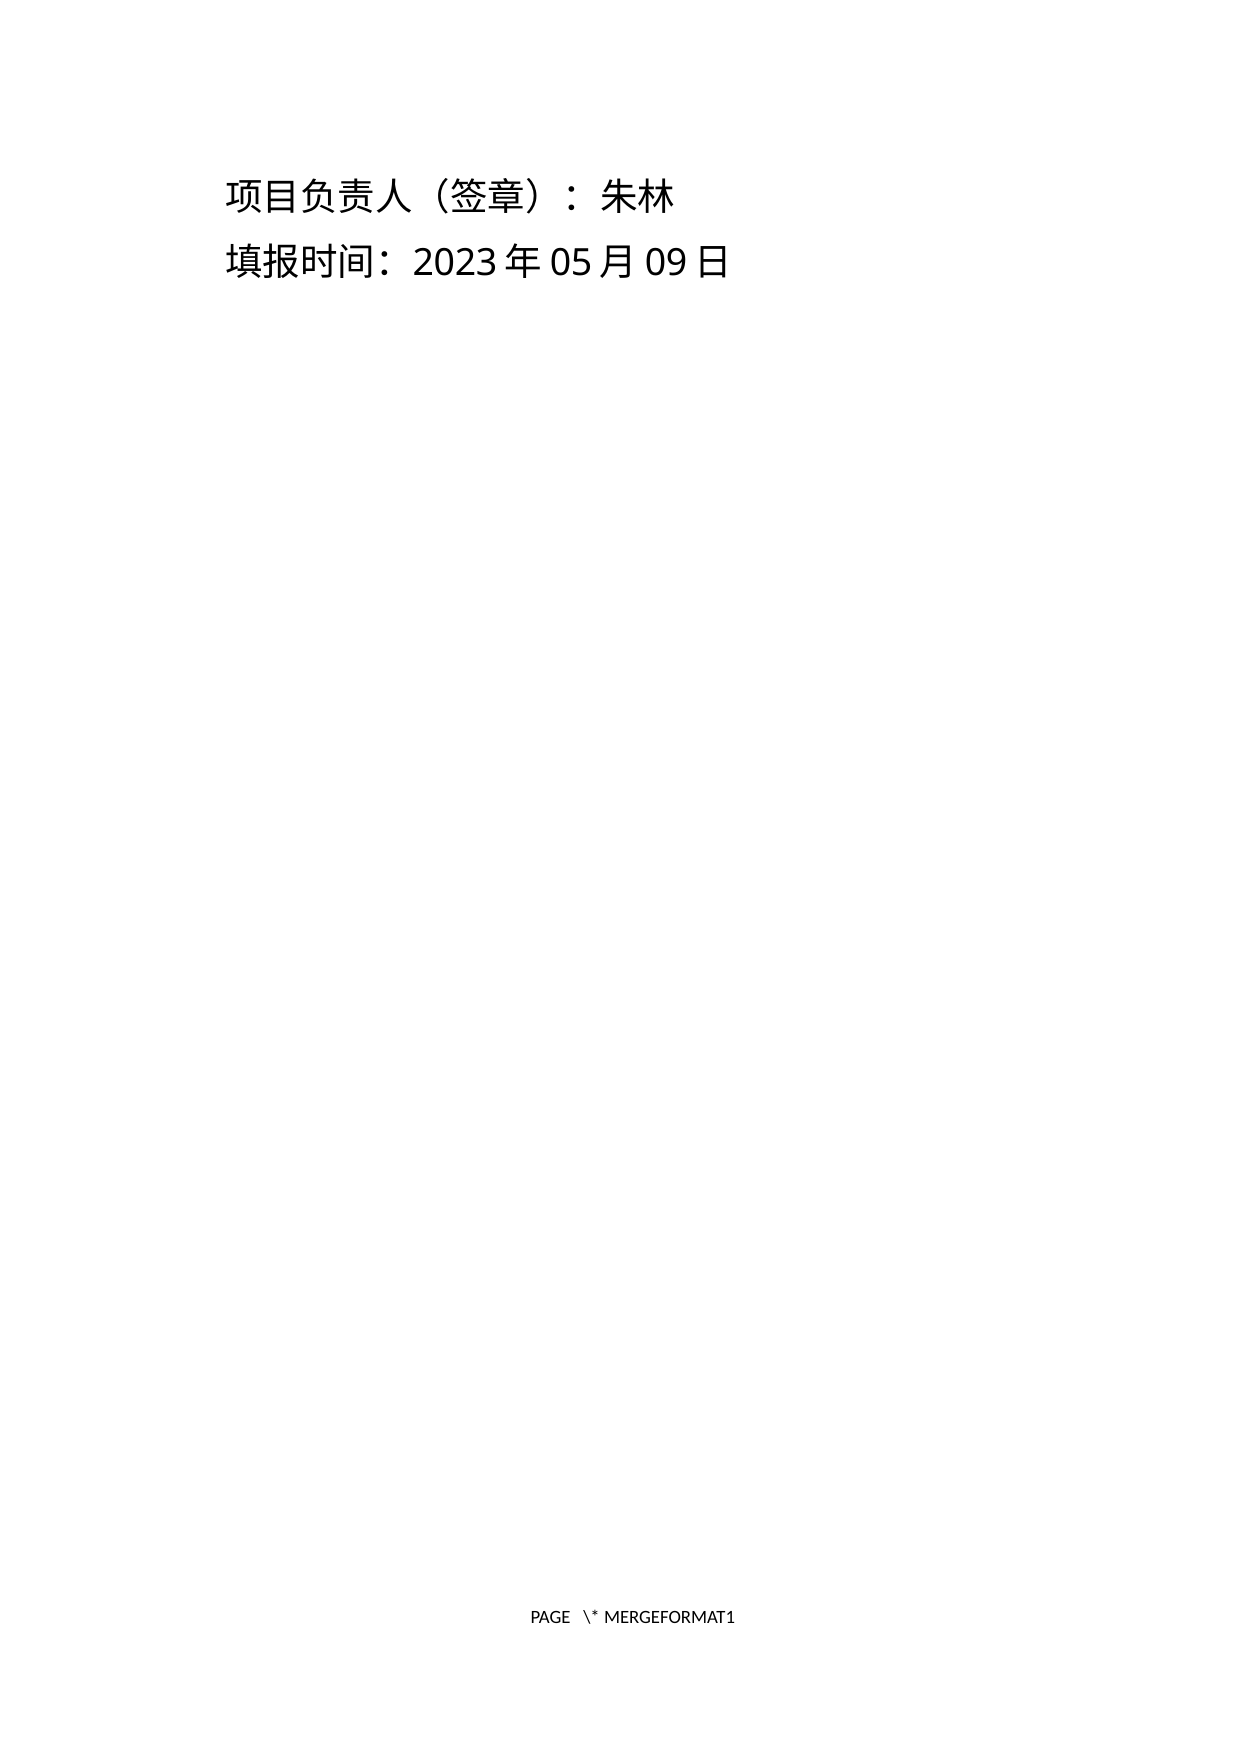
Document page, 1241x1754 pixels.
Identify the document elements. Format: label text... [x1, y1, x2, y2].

text 项目负责人（签章）：朱林 [187, 162, 1078, 227]
text 填报时间：2023年05月09日 [187, 227, 1078, 292]
